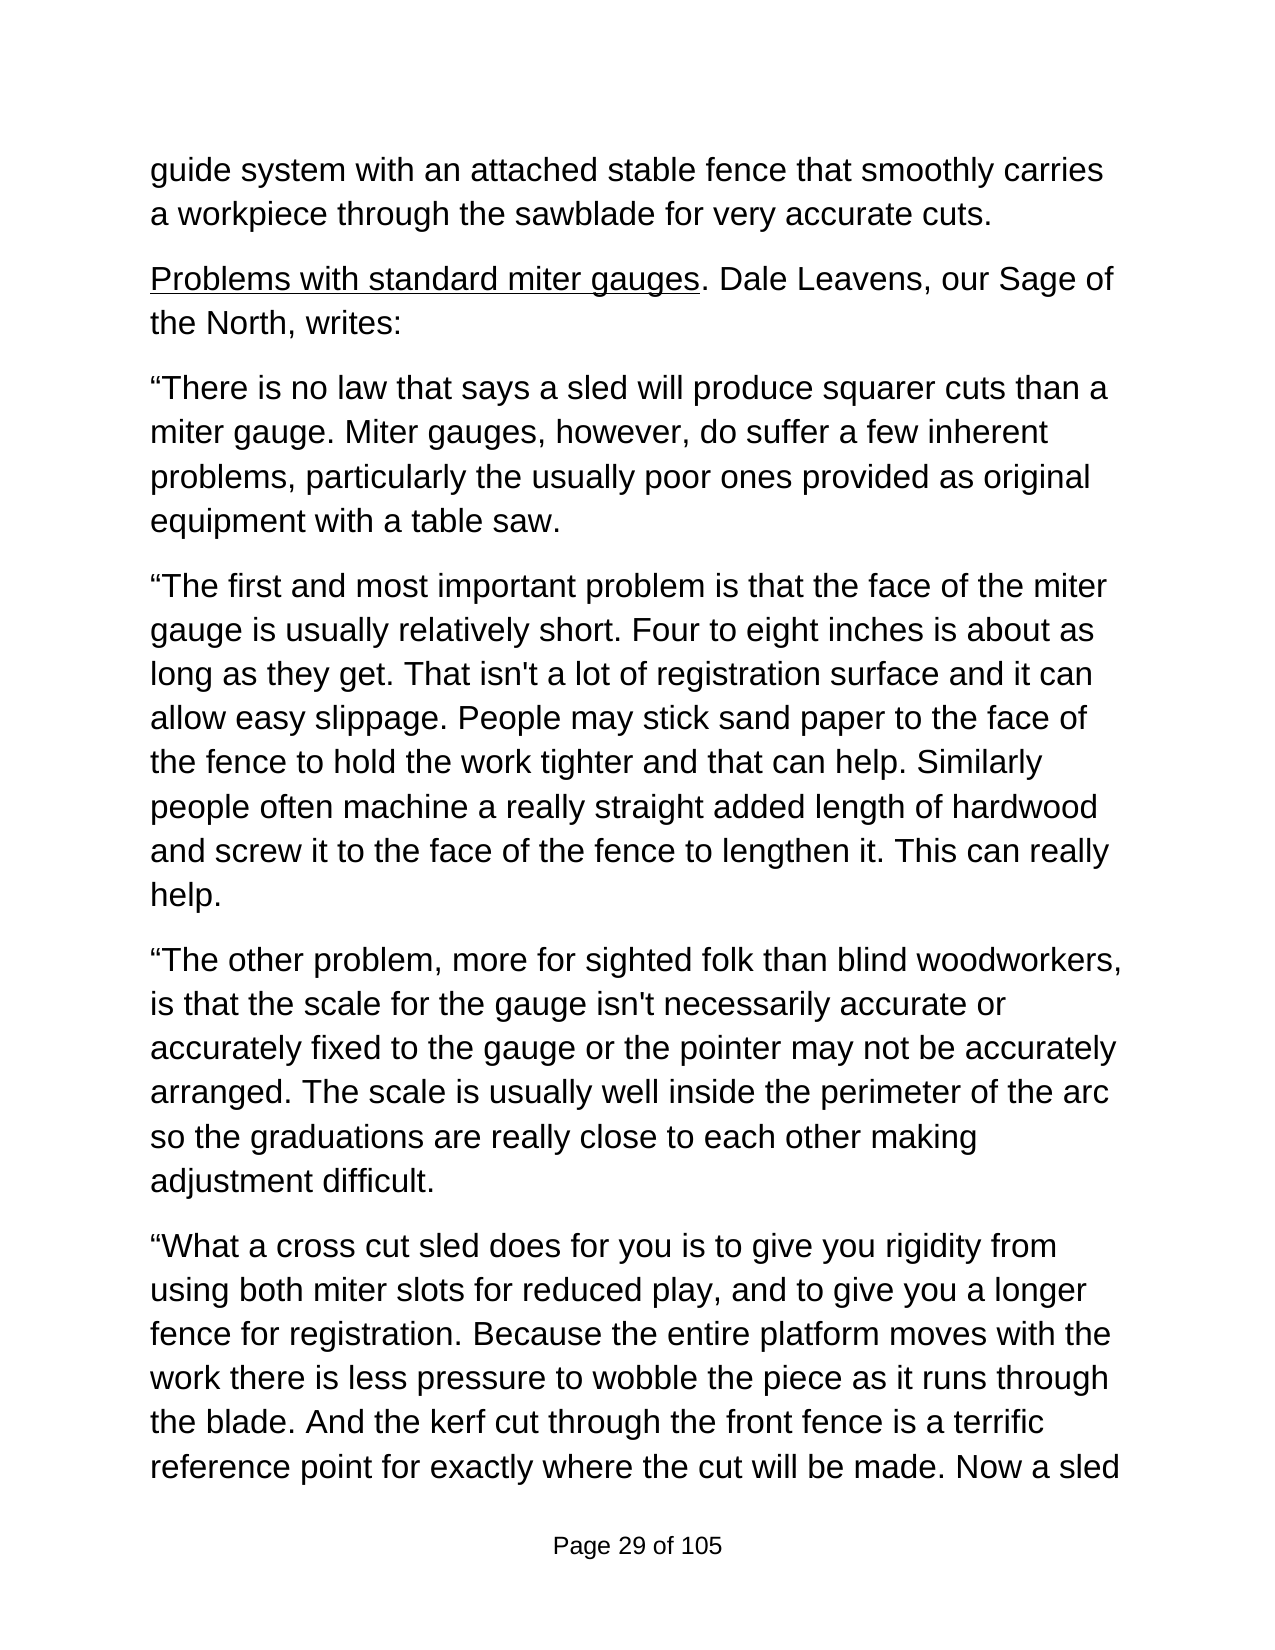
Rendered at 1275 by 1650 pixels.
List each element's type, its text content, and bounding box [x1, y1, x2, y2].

text “There is no law that says a sled will produce squarer cuts than a miter gauge. Miter gauges, however, do suffer a few inherent problems, particularly the usually poor ones provided as original equipment with a table saw. [150, 368, 1125, 539]
text “The other problem, more for sighted folk than blind woodworkers, is that the scale for the gauge isn't necessarily accurate or accurately fixed to the gauge or the pointer may not be accurately arranged. The scale is usually well inside the perimeter of the arc so the graduations are really close to each other making adjustment difficult. [150, 940, 1125, 1199]
text “The first and most important problem is that the face of the miter gauge is usually relatively short. Four to eight inches is about as long as they get. That isn't a lot of registration surface and it can allow easy slippage. People may stick sand paper to the face of the fence to hold the work tighter and that can help. Similarly people often machine a really straight added length of hardwood and screw it to the face of the fence to lengthen it. This can really help. [150, 566, 1125, 913]
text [150, 150, 1125, 233]
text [150, 1226, 1125, 1485]
text Problems with standard miter gauges. Dale Leavens, our Sage of the North, writes: [150, 259, 1125, 342]
